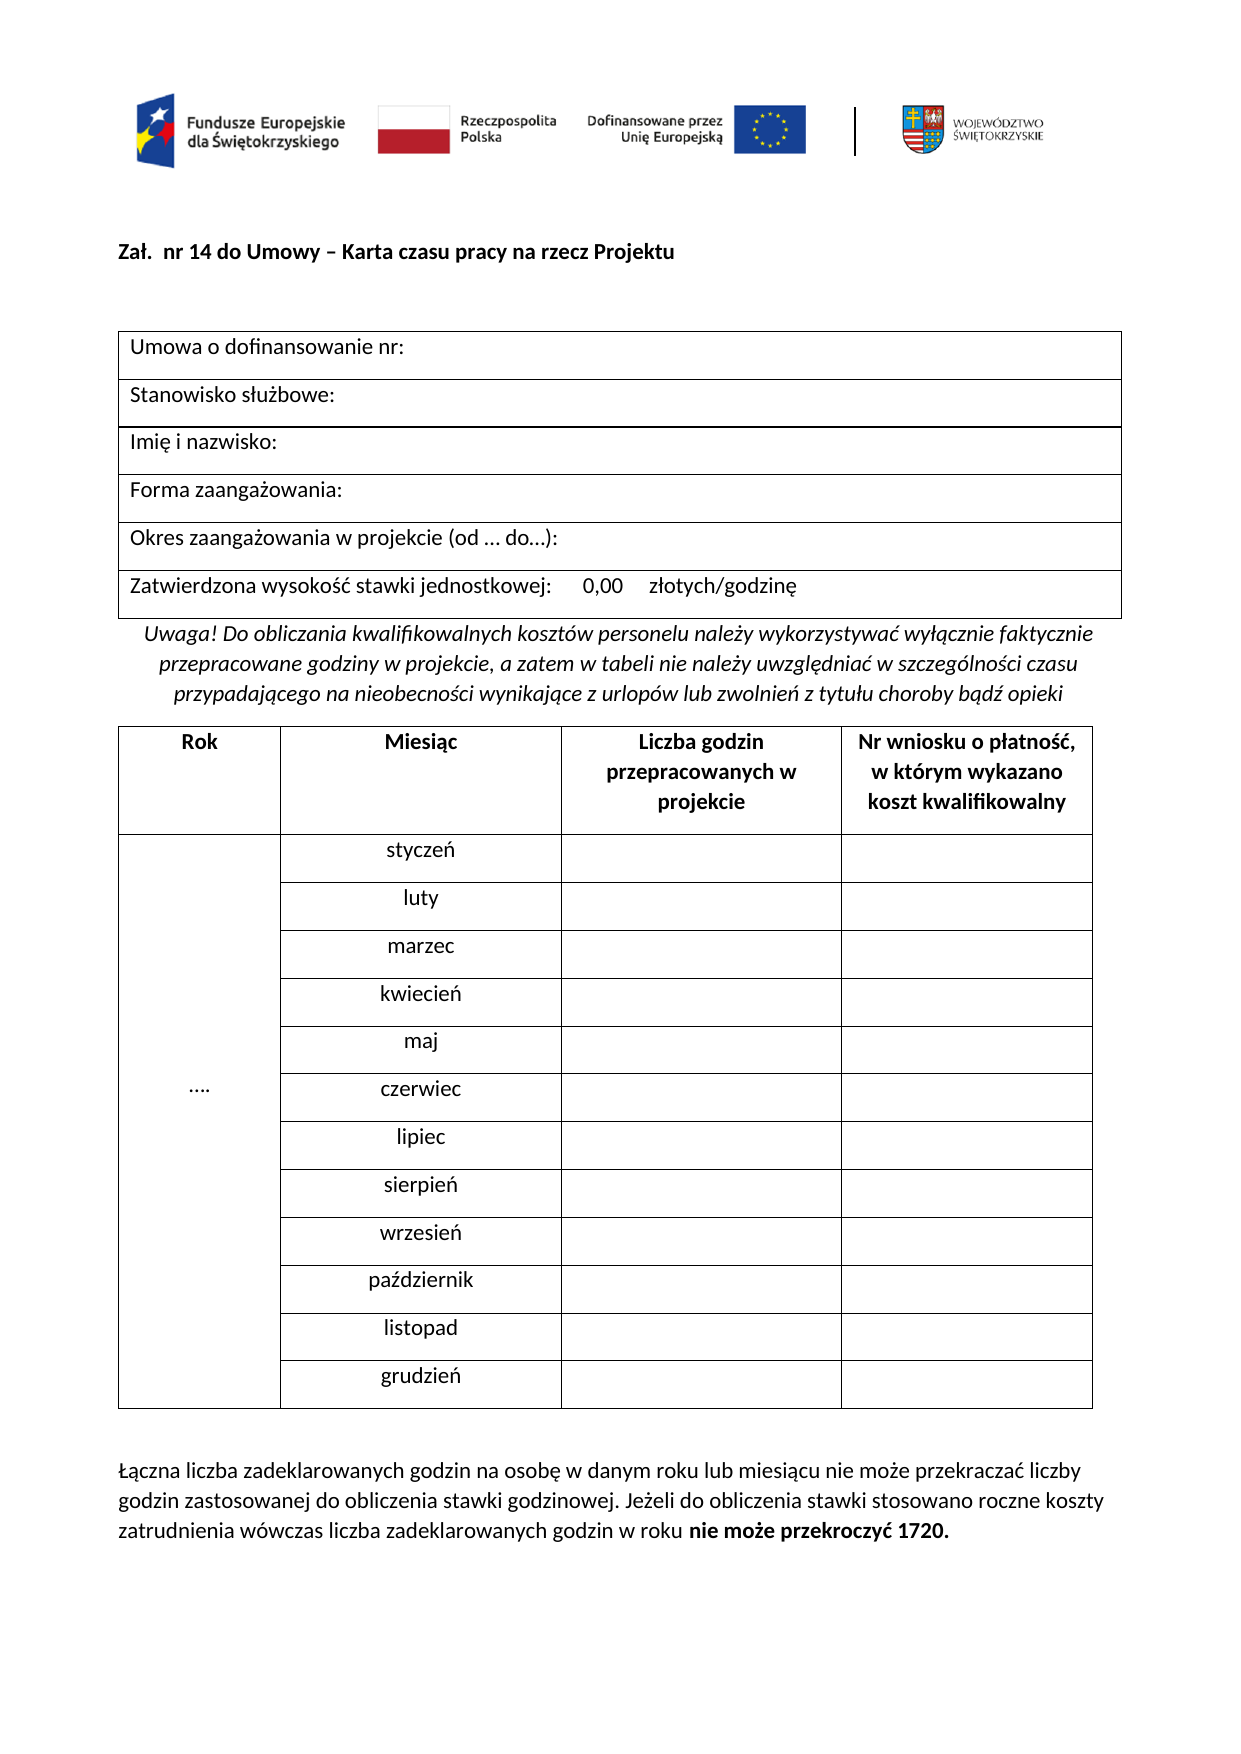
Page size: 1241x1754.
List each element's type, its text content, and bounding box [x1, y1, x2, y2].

table_header Rok [119, 727, 280, 834]
table_cell [842, 1027, 1092, 1073]
table_header Miesiąc [281, 727, 561, 834]
table_cell wrzesień [281, 1218, 561, 1264]
table_cell lipiec [281, 1122, 561, 1169]
table_cell styczeń [281, 835, 561, 882]
table_cell …. [119, 835, 280, 1408]
table_cell luty [281, 883, 561, 930]
table_cell [562, 1314, 841, 1360]
table_cell [562, 1170, 841, 1217]
table_cell [842, 979, 1092, 1026]
table_cell [842, 1170, 1092, 1217]
table_cell [562, 1218, 841, 1264]
table_header Liczba godzin przepracowanych w projekcie [562, 727, 841, 834]
table_cell [842, 1218, 1092, 1264]
table_cell [562, 835, 841, 882]
table_cell październik [281, 1266, 561, 1312]
table_cell Imię i nazwisko: [119, 428, 1121, 474]
text Zał. nr 14 do Umowy – Karta czasu pracy na rzecz Projektu [118, 237, 1122, 265]
table_cell [842, 883, 1092, 930]
table_cell listopad [281, 1314, 561, 1360]
table_cell [842, 835, 1092, 882]
table_cell czerwiec [281, 1074, 561, 1121]
table_cell marzec [281, 931, 561, 978]
table_cell [842, 1361, 1092, 1408]
table_cell [562, 1122, 841, 1169]
table_cell [842, 1266, 1092, 1312]
text Uwaga! Do obliczania kwalifikowalnych kosztów personelu należy wykorzystywać wyłącznie faktycznie przepracowane godziny w projekcie, a zatem w tabeli nie należy uwzględniać w szczególności czasu przypadającego na nieobecności wynikające z urlopów lub zwolnień z tytułu choroby bądź opieki [118, 619, 1122, 707]
table_cell [562, 1027, 841, 1073]
table_cell [562, 979, 841, 1026]
table_cell Okres zaangażowania w projekcie (od … do…): [119, 523, 1121, 570]
table_cell kwiecień [281, 979, 561, 1026]
table_cell [842, 931, 1092, 978]
table_header Umowa o dofinansowanie nr: [119, 332, 1121, 379]
table_cell Zatwierdzona wysokość stawki jednostkowej: 0,00 złotych/godzinę [119, 571, 1121, 618]
table_cell [842, 1074, 1092, 1121]
table_cell sierpień [281, 1170, 561, 1217]
table_cell maj [281, 1027, 561, 1073]
table_cell [842, 1122, 1092, 1169]
table_header Nr wniosku o płatność, w którym wykazano koszt kwalifikowalny [842, 727, 1092, 834]
table_cell [562, 1074, 841, 1121]
table_cell [562, 1266, 841, 1312]
table_cell Stanowisko służbowe: [119, 380, 1121, 426]
table_cell [562, 883, 841, 930]
table_cell grudzień [281, 1361, 561, 1408]
table_cell Forma zaangażowania: [119, 475, 1121, 522]
table_cell [562, 1361, 841, 1408]
text Łączna liczba zadeklarowanych godzin na osobę w danym roku lub miesiącu nie może przekraczać liczby godzin zastosowanej do obliczenia stawki godzinowej. Jeżeli do obliczenia stawki stosowano roczne koszty zatrudnienia wówczas liczba zadeklarowanych godzin w roku nie może przekroczyć 1720. [118, 1456, 1122, 1544]
picture [118, 73, 1064, 191]
table_cell [562, 931, 841, 978]
table_cell [842, 1314, 1092, 1360]
